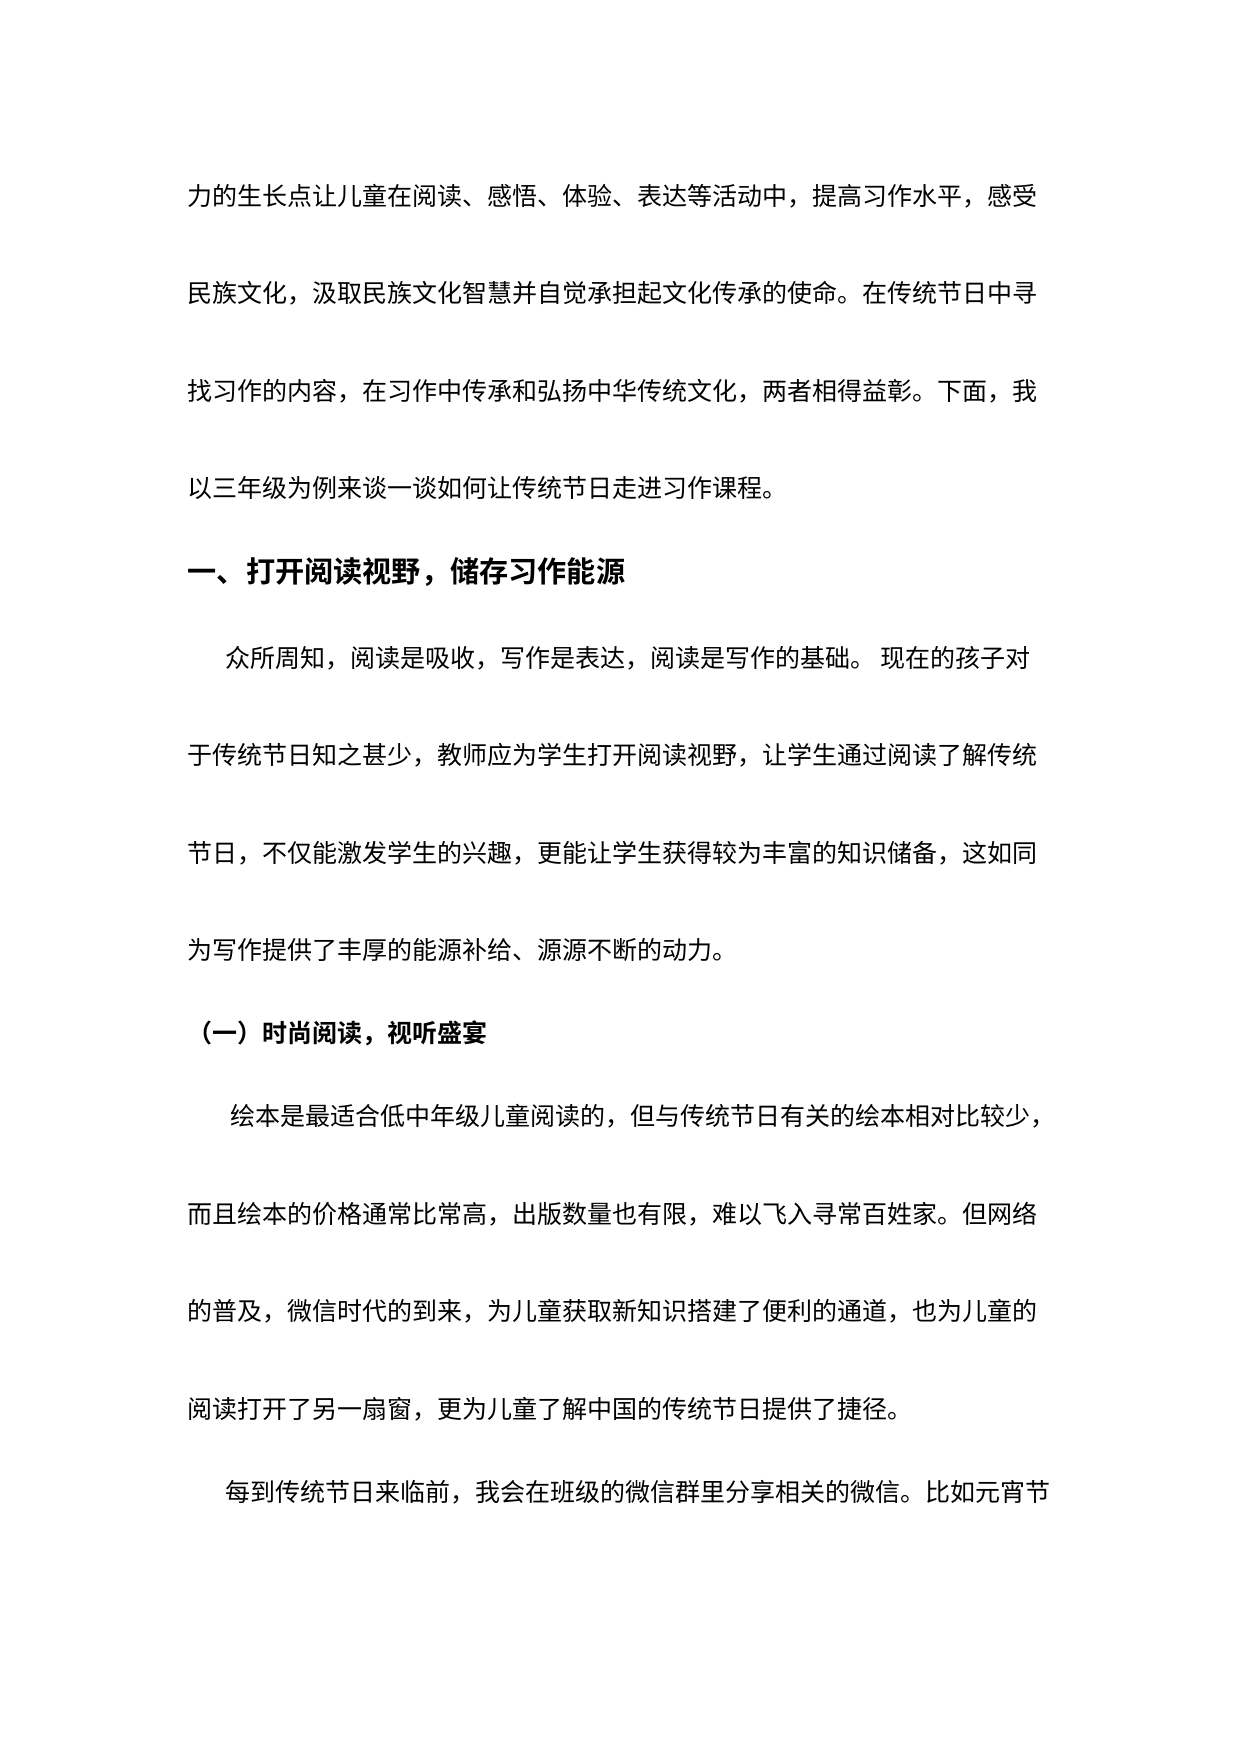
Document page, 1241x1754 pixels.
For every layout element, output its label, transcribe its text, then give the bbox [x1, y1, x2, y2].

text 绘本是最适合低中年级儿童阅读的，但与传统节日有关的绘本相对比较少，而且绘本的价格通常比常高，出版数量也有限，难以飞入寻常百姓家。但网络的普及，微信时代的到来，为儿童获取新知识搭建了便利的通道，也为儿童的阅读打开了另一扇窗，更为儿童了解中国的传统节日提供了捷径。 [187, 1082, 1053, 1440]
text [187, 162, 1053, 519]
text （一）时尚阅读，视听盛宴 [187, 999, 1053, 1064]
text 一、打开阅读视野，储存习作能源 [187, 538, 1053, 603]
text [187, 1458, 1053, 1523]
text 众所周知，阅读是吸收，写作是表达，阅读是写作的基础。 现在的孩子对于传统节日知之甚少，教师应为学生打开阅读视野，让学生通过阅读了解传统节日，不仅能激发学生的兴趣，更能让学生获得较为丰富的知识储备，这如同为写作提供了丰厚的能源补给、源源不断的动力。 [187, 624, 1053, 981]
